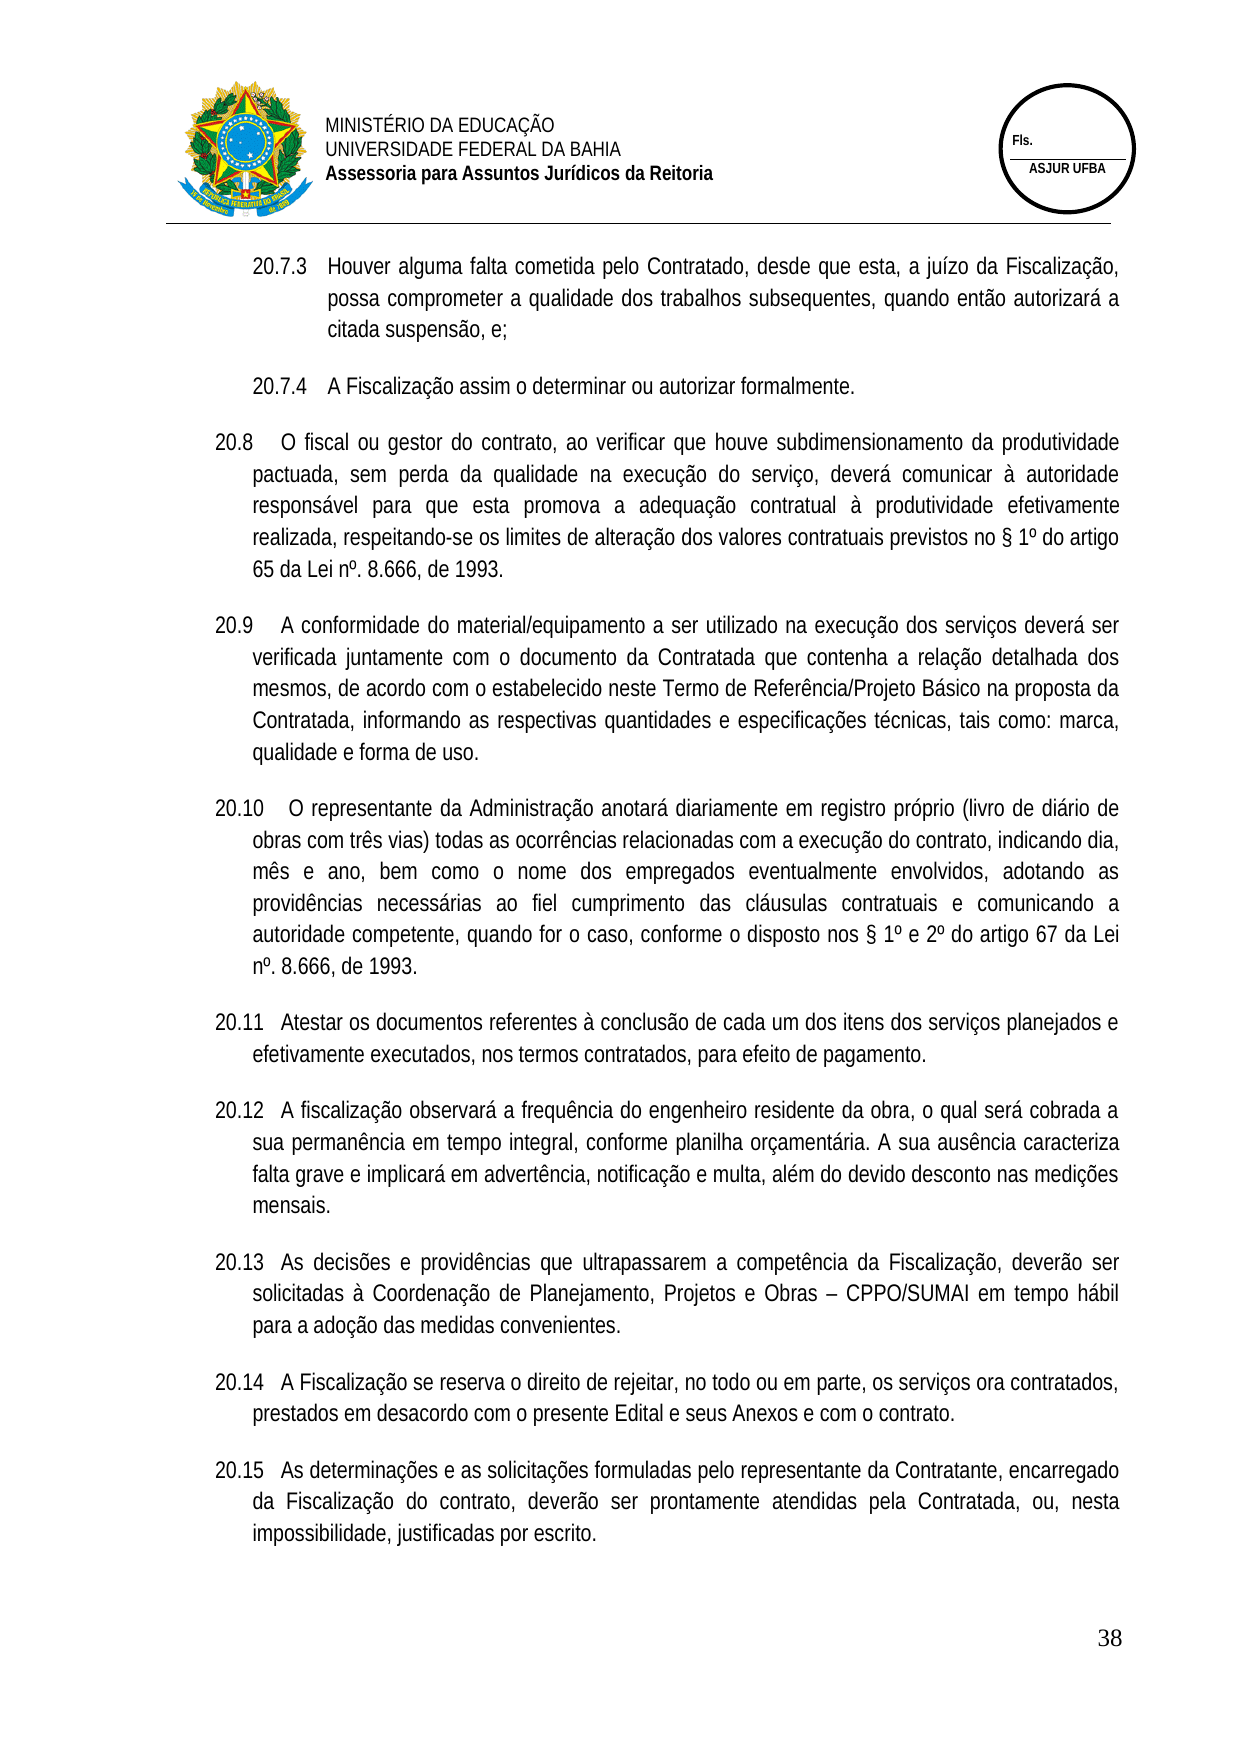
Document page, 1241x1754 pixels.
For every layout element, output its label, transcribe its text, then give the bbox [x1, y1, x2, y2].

list A fiscalização observará a frequência do engenheiro residente da obra, o qual será cobrada a sua permanência em tempo integral, conforme planilha orçamentária. A sua ausência caracteriza falta grave e implicará em advertência, notificação e multa, além do devido desconto nas medições mensais. [215, 1097, 1121, 1219]
list O representante da Administração anotará diariamente em registro próprio (livro de diário de obras com três vias) todas as ocorrências relacionadas com a execução do contrato, indicando dia, mês e ano, bem como o nome dos empregados eventualmente envolvidos, adotando as providências necessárias ao fiel cumprimento das cláusulas contratuais e comunicando a autoridade competente, quando for o caso, conforme o disposto nos § 1º e 2º do artigo 67 da Lei nº. 8.666, de 1993. [215, 794, 1121, 979]
list A Fiscalização se reserva o direito de rejeitar, no todo ou em parte, os serviços ora contratados, prestados em desacordo com o presente Edital e seus Anexos e com o contrato. [215, 1367, 1121, 1427]
list Houver alguma falta cometida pelo Contratado, desde que esta, a juízo da Fiscalização, possa comprometer a qualidade dos trabalhos subsequentes, quando então autorizará a citada suspensão, e; [252, 252, 1121, 343]
list O fiscal ou gestor do contrato, ao verificar que houve subdimensionamento da produtividade pactuada, sem perda da qualidade na execução do serviço, deverá comunicar à autoridade responsável para que esta promova a adequação contratual à produtividade efetivamente realizada, respeitando-se os limites de alteração dos valores contratuais previstos no § 1º do artigo 65 da Lei nº. 8.666, de 1993. [215, 428, 1121, 582]
list As determinações e as solicitações formuladas pelo representante da Contratante, encarregado da Fiscalização do contrato, deverão ser prontamente atendidas pela Contratada, ou, nesta impossibilidade, justificadas por escrito. [215, 1456, 1121, 1546]
list Atestar os documentos referentes à conclusão de cada um dos itens dos serviços planejados e efetivamente executados, nos termos contratados, para efeito de pagamento. [215, 1008, 1121, 1067]
list As decisões e providências que ultrapassarem a competência da Fiscalização, deverão ser solicitadas à Coordenação de Planejamento, Projetos e Obras – CPPO/SUMAI em tempo hábil para a adoção das medidas convenientes. [215, 1248, 1121, 1338]
list A conformidade do material/equipamento a ser utilizado na execução dos serviços deverá ser verificada juntamente com o documento da Contratada que contenha a relação detalhada dos mesmos, de acordo com o estabelecido neste Termo de Referência/Projeto Básico na proposta da Contratada, informando as respectivas quantidades e especificações técnicas, tais como: marca, qualidade e forma de uso. [215, 611, 1121, 765]
list A Fiscalização assim o determinar ou autorizar formalmente. [252, 372, 1121, 399]
picture [177, 81, 313, 217]
